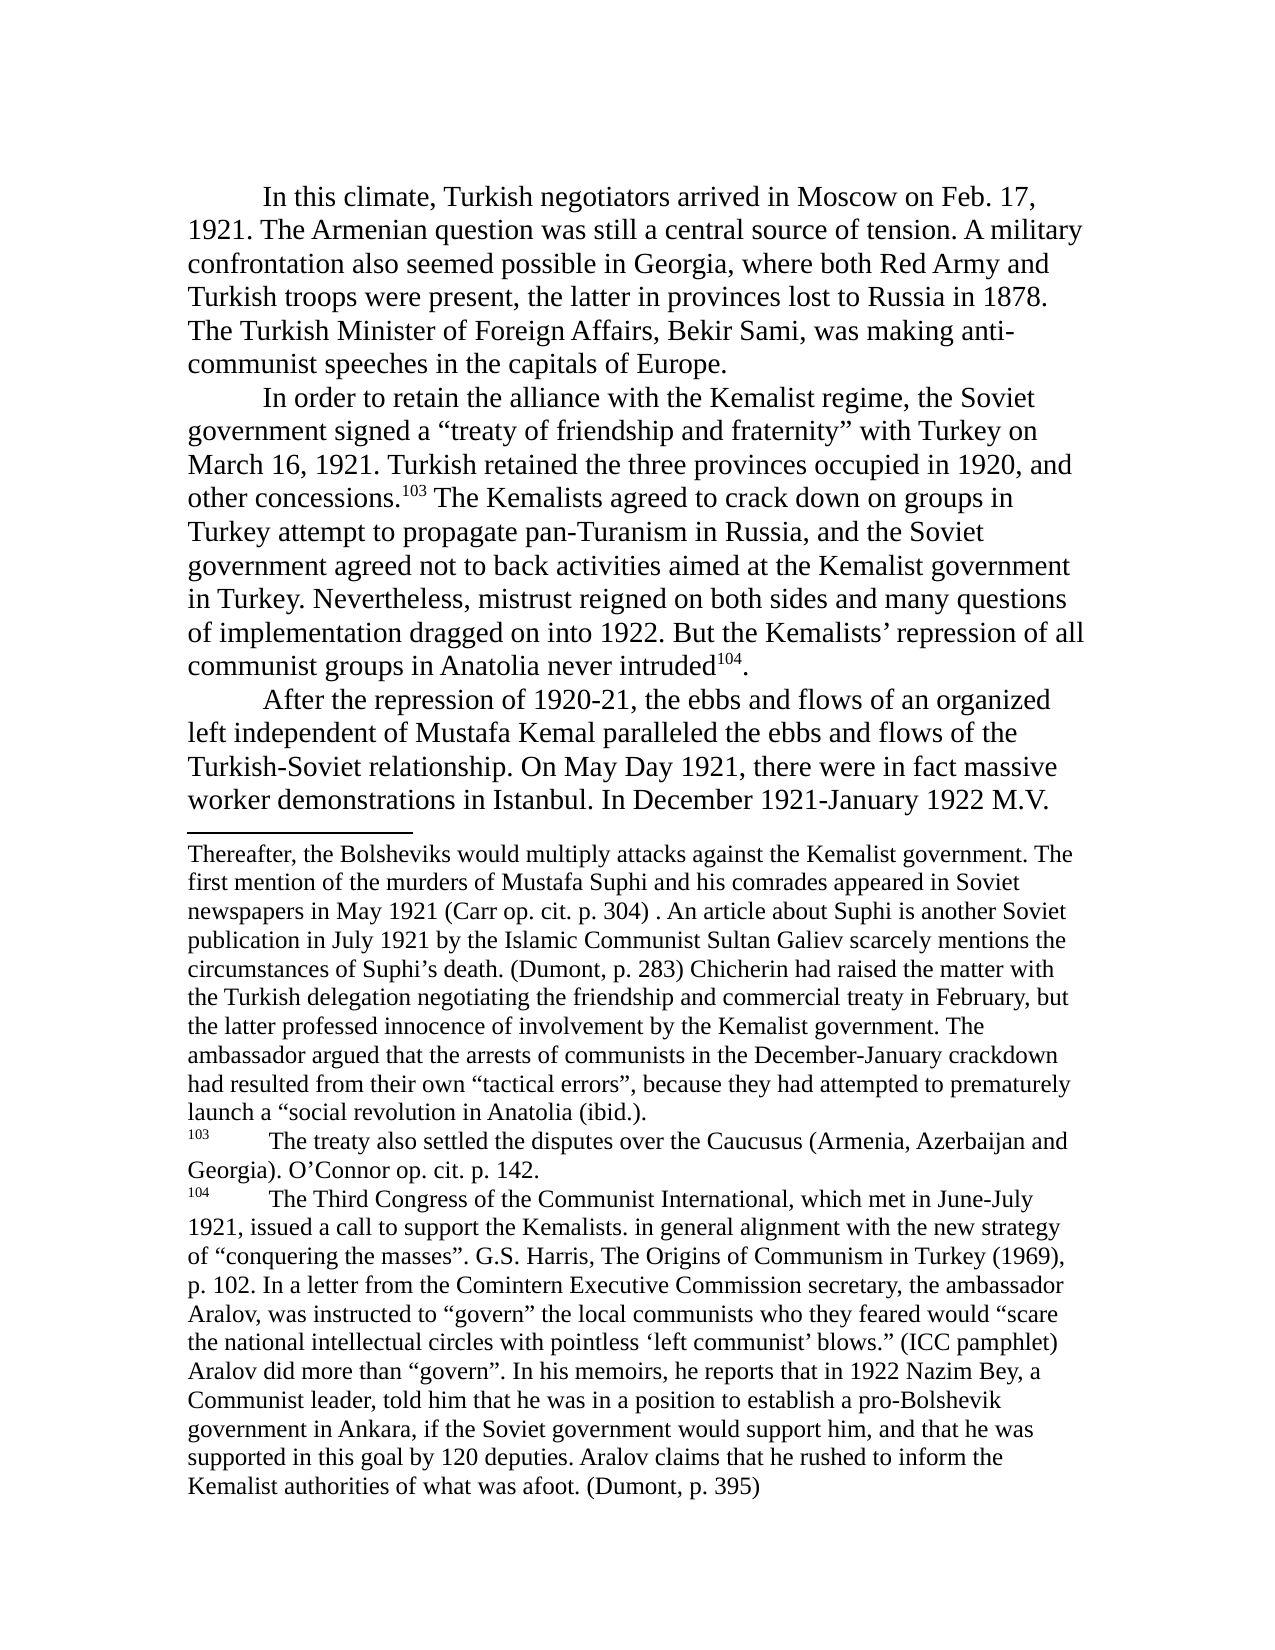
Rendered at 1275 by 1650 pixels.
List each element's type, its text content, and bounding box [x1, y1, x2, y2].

text In order to retain the alliance with the Kemalist regime, the Soviet government signed a “treaty of friendship and fraternity” with Turkey on March 16, 1921. Turkish retained the three provinces occupied in 1920, and other concessions. The Kemalists agreed to crack down on groups in Turkey attempt to propagate pan-Turanism in Russia, and the Soviet government agreed not to back activities aimed at the Kemalist government in Turkey. Nevertheless, mistrust reigned on both sides and many questions of implementation dragged on into 1922. But the Kemalists’ repression of all communist groups in Anatolia never intruded. [187, 380, 1087, 682]
text In this climate, Turkish negotiators arrived in Moscow on Feb. 17, 1921. The Armenian question was still a central source of tension. A military confrontation also seemed possible in Georgia, where both Red Army and Turkish troops were present, the latter in provinces lost to Russia in 1878. The Turkish Minister of Foreign Affairs, Bekir Sami, was making anti-communist speeches in the capitals of Europe. [187, 179, 1087, 380]
text After the repression of 1920-21, the ebbs and flows of an organized left independent of Mustafa Kemal paralleled the ebbs and flows of the Turkish-Soviet relationship. On May Day 1921, there were in fact massive worker demonstrations in Istanbul. In December 1921-January 1922 M.V. Frunze, commander-in-chief of Soviet forces in the Ukraine, made an extended visit to Ankara that was a high-water mark in relations. Some of the Communists who had received long sentences had already been amnestied in September 1921, and in March 1922, several of them were authorized to reconstitute the “People’s Communist Party of Turkey”. The Soviet ambassador kept Kemal Pasha well apprised of their activities. [187, 682, 1087, 816]
